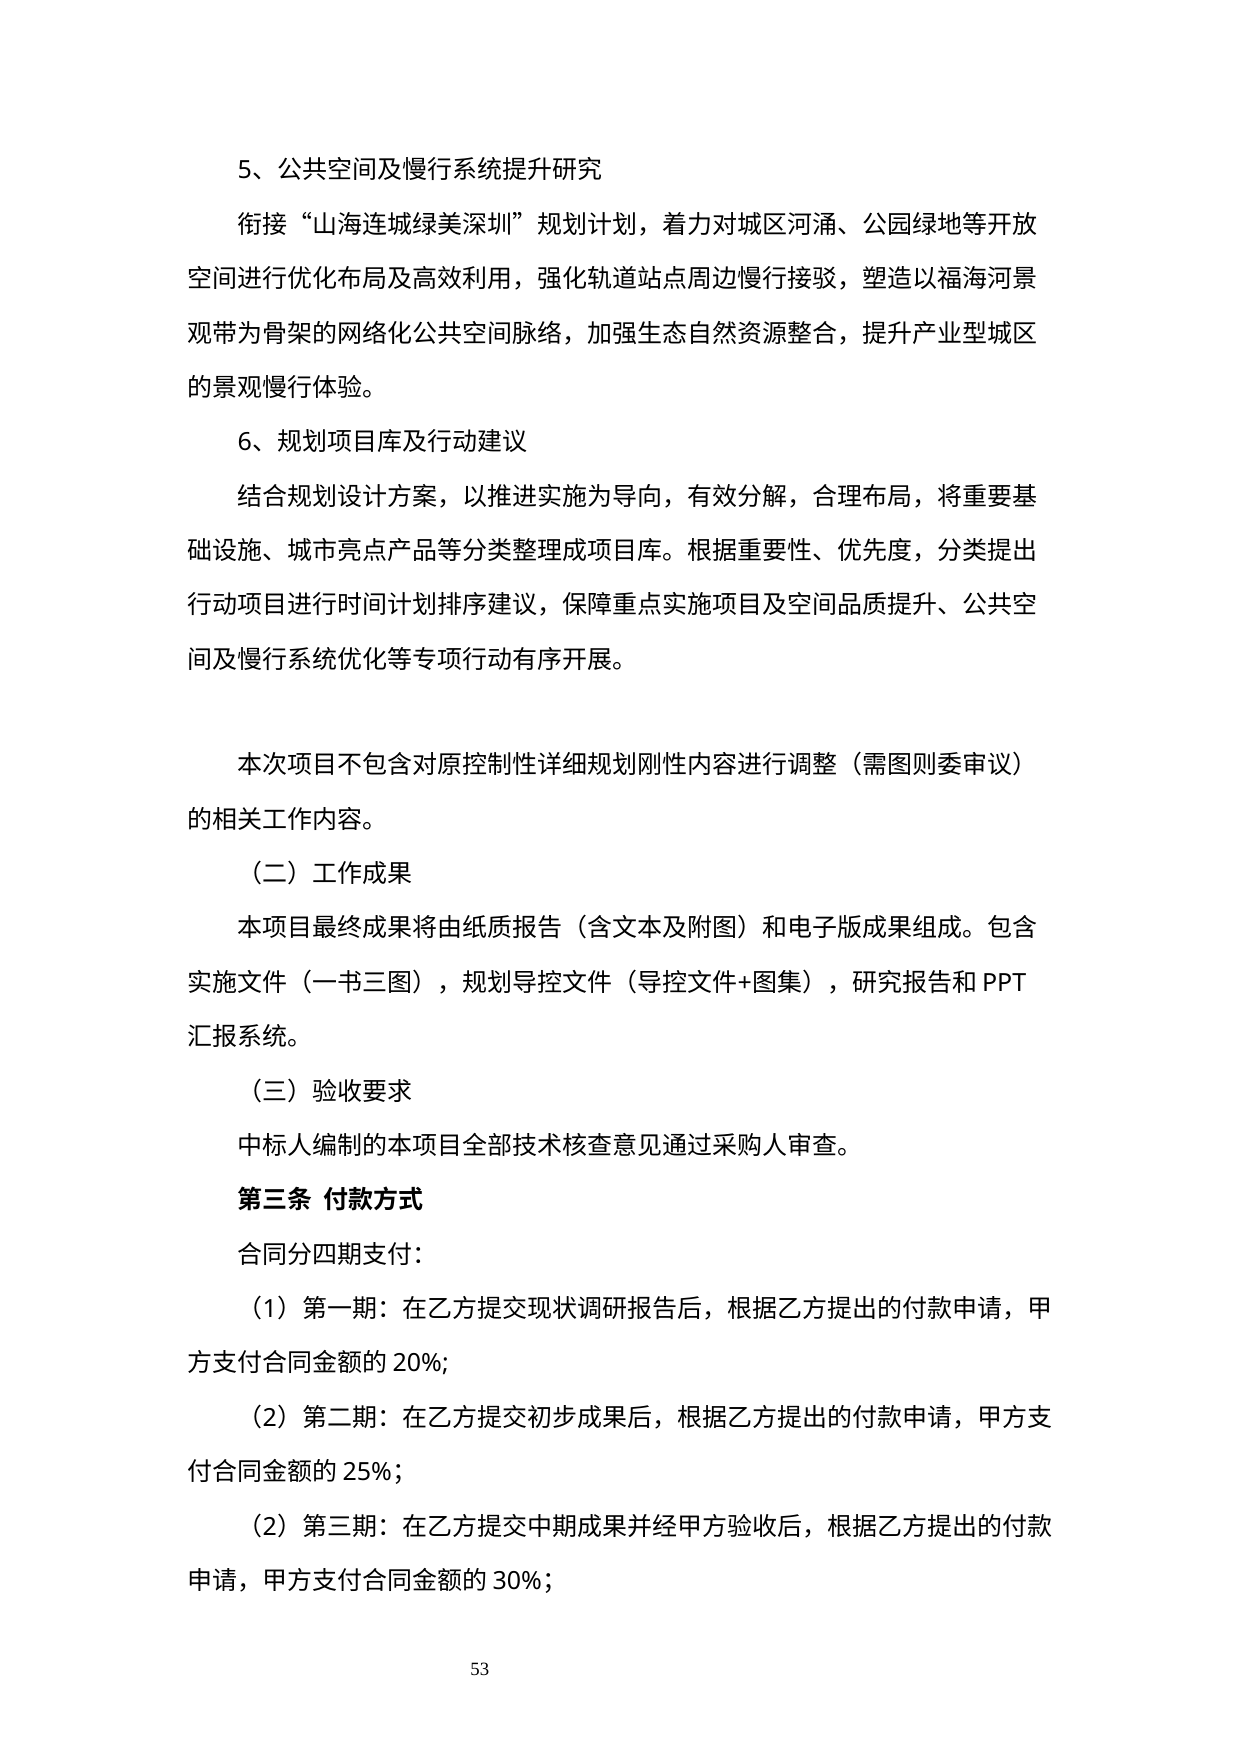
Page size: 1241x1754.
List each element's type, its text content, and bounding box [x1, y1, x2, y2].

text 中标人编制的本项目全部技术核查意见通过采购人审查。 [187, 1125, 1053, 1162]
text （2）第二期：在乙方提交初步成果后，根据乙方提出的付款申请，甲方支付合同金额的25%； [187, 1397, 1053, 1488]
text （三）验收要求 [187, 1071, 1053, 1107]
text （1）第一期：在乙方提交现状调研报告后，根据乙方提出的付款申请，甲方支付合同金额的20%; [187, 1288, 1053, 1379]
text 衔接“山海连城绿美深圳”规划计划，着力对城区河涌、公园绿地等开放空间进行优化布局及高效利用，强化轨道站点周边慢行接驳，塑造以福海河景观带为骨架的网络化公共空间脉络，加强生态自然资源整合，提升产业型城区的景观慢行体验。 [187, 204, 1053, 404]
text 6、规划项目库及行动建议 [187, 422, 1053, 458]
text 结合规划设计方案，以推进实施为导向，有效分解，合理布局，将重要基础设施、城市亮点产品等分类整理成项目库。根据重要性、优先度，分类提出行动项目进行时间计划排序建议，保障重点实施项目及空间品质提升、公共空间及慢行系统优化等专项行动有序开展。 [187, 476, 1053, 676]
text 合同分四期支付： [187, 1234, 1053, 1270]
text 5、公共空间及慢行系统提升研究 [187, 150, 1053, 186]
text （二）工作成果 [187, 853, 1053, 890]
text 本次项目不包含对原控制性详细规划刚性内容进行调整（需图则委审议）的相关工作内容。 [187, 745, 1053, 835]
text 第三条 付款方式 [187, 1180, 1053, 1216]
text （2）第三期：在乙方提交中期成果并经甲方验收后，根据乙方提出的付款申请，甲方支付合同金额的30%； [187, 1506, 1053, 1597]
text 本项目最终成果将由纸质报告（含文本及附图）和电子版成果组成。包含实施文件（一书三图），规划导控文件（导控文件+图集），研究报告和PPT汇报系统。 [187, 908, 1053, 1053]
